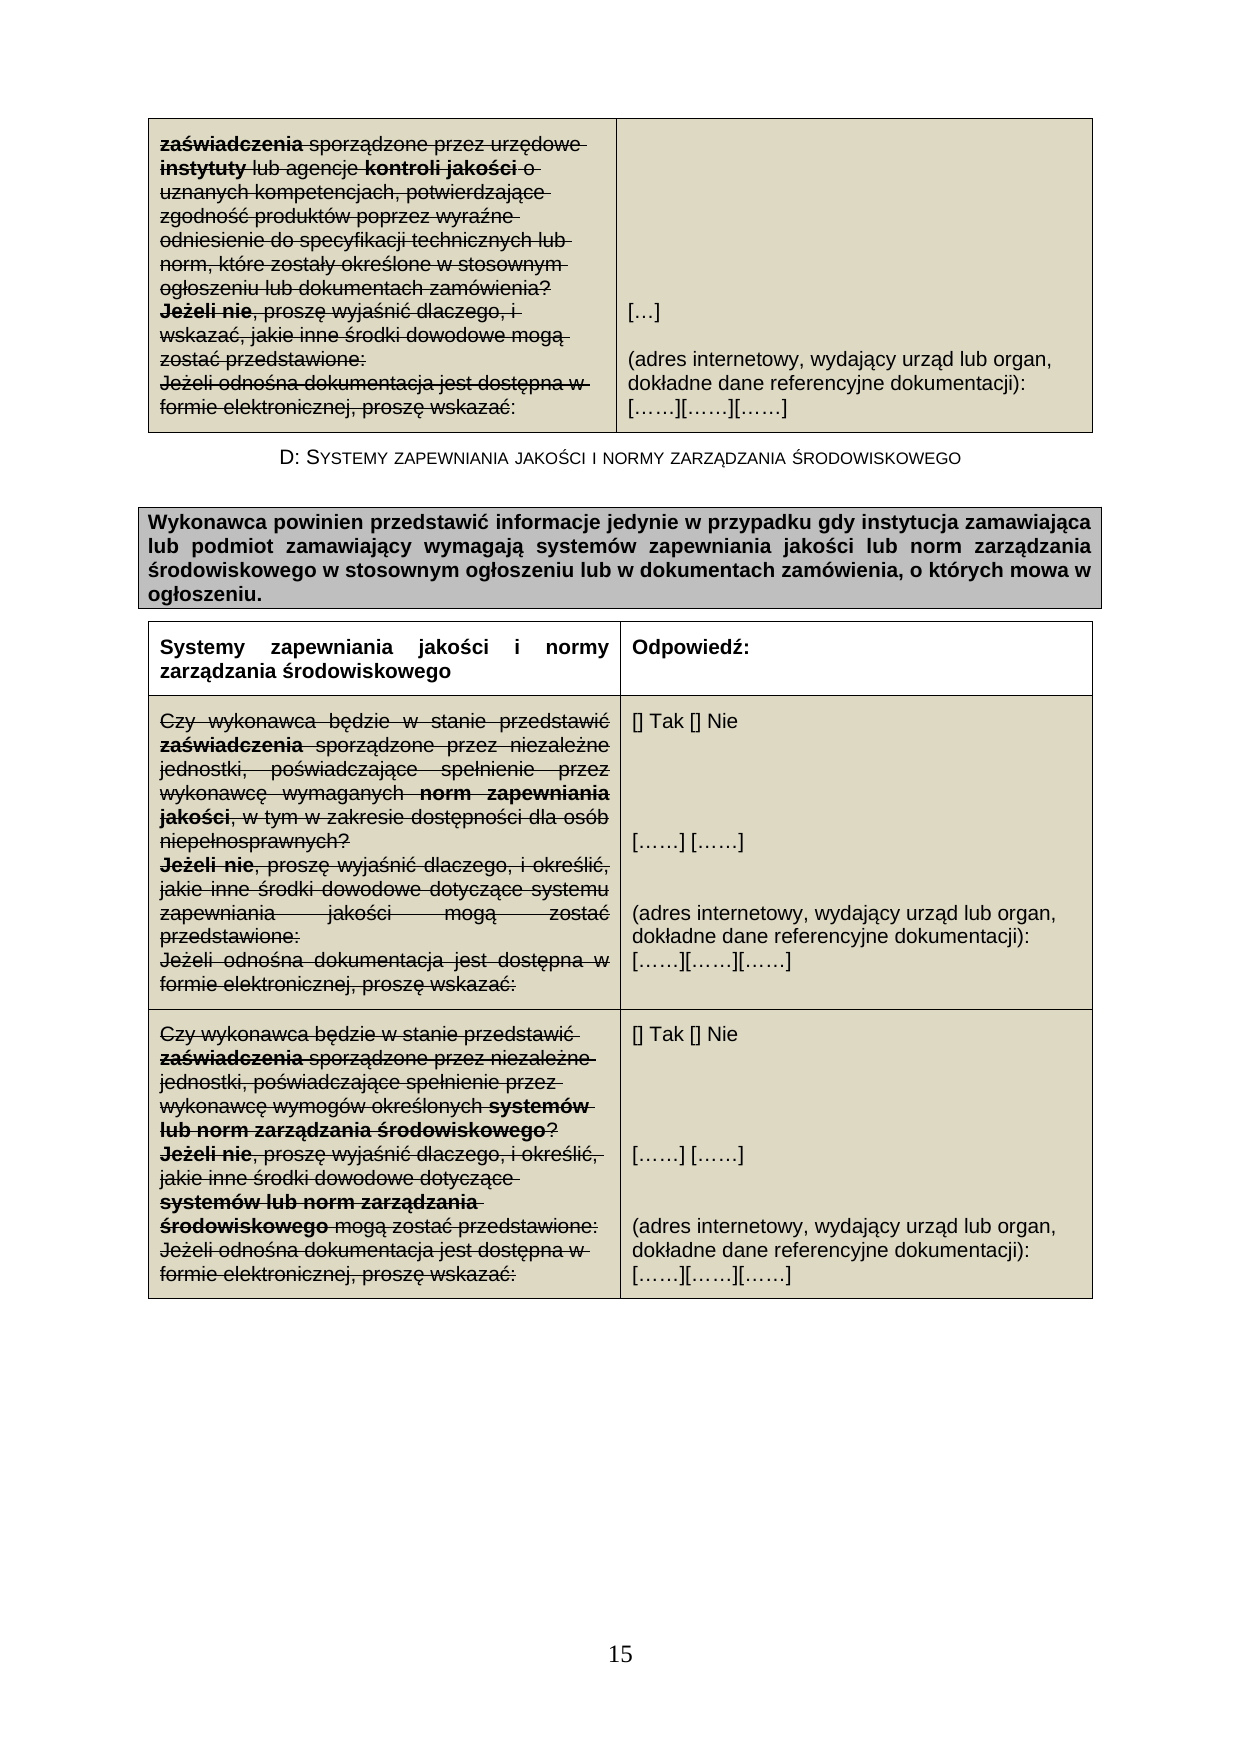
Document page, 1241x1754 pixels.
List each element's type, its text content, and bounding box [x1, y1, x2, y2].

table_cell Czy wykonawca będzie w stanie przedstawić zaświadczenia sporządzone przez niezależne jednostki, poświadczające spełnienie przez wykonawcę wymaganych norm zapewniania jakości, w tym w zakresie dostępności dla osób niepełnosprawnych? Jeżeli nie, proszę wyjaśnić dlaczego, i określić, jakie inne środki dowodowe dotyczące systemu zapewniania jakości mogą zostać przedstawione: Jeżeli odnośna dokumentacja jest dostępna w formie elektronicznej, proszę wskazać: [149, 696, 620, 1009]
table_header Systemy zapewniania jakości i normy zarządzania środowiskowego [149, 622, 620, 695]
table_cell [617, 119, 1092, 432]
table_cell [] Tak [] Nie [……] [……] (adres internetowy, wydający urząd lub organ, dokładne dane referencyjne dokumentacji): [……][……][……] [621, 1010, 1092, 1298]
title D: Systemy zapewniania jakości i normy zarządzania środowiskowego [148, 445, 1092, 469]
table_header Odpowiedź: [621, 622, 1092, 695]
text Wykonawca powinien przedstawić informacje jedynie w przypadku gdy instytucja zamawiająca lub podmiot zamawiający wymagają systemów zapewniania jakości lub norm zarządzania środowiskowego w stosownym ogłoszeniu lub w dokumentach zamówienia, o których mowa w ogłoszeniu. [139, 508, 1101, 608]
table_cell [149, 119, 616, 432]
table_cell Czy wykonawca będzie w stanie przedstawić zaświadczenia sporządzone przez niezależne jednostki, poświadczające spełnienie przez wykonawcę wymogów określonych systemów lub norm zarządzania środowiskowego? Jeżeli nie, proszę wyjaśnić dlaczego, i określić, jakie inne środki dowodowe dotyczące systemów lub norm zarządzania środowiskowego mogą zostać przedstawione: Jeżeli odnośna dokumentacja jest dostępna w formie elektronicznej, proszę wskazać: [149, 1010, 620, 1298]
table_cell [] Tak [] Nie [……] [……] (adres internetowy, wydający urząd lub organ, dokładne dane referencyjne dokumentacji): [……][……][……] [621, 696, 1092, 1009]
